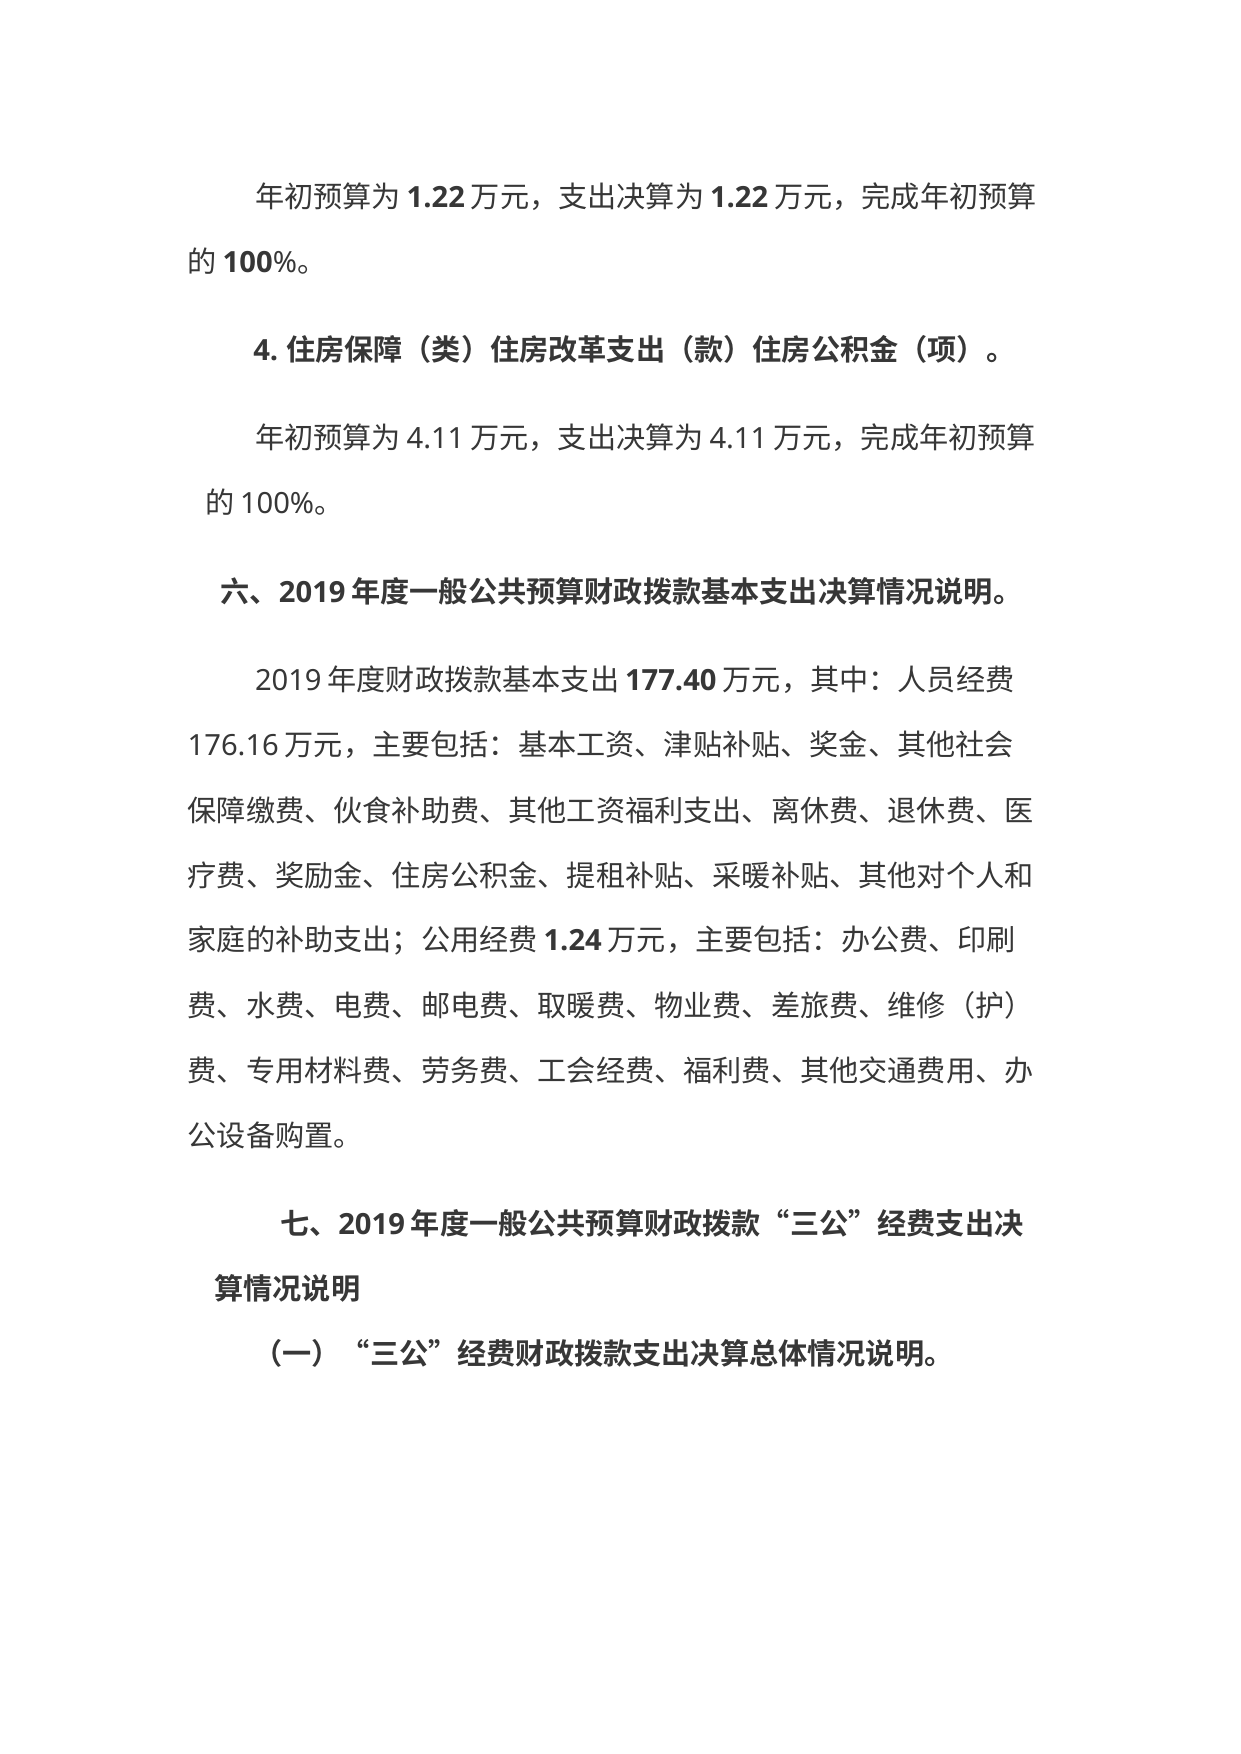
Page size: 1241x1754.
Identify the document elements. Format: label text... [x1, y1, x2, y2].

text （一）“三公”经费财政拨款支出决算总体情况说明。 [187, 1319, 1053, 1384]
text 年初预算为4.11万元，支出决算为4.11万元，完成年初预算的100%。 [205, 404, 1053, 534]
text 六、2019年度一般公共预算财政拨款基本支出决算情况说明。 [187, 557, 1024, 622]
text 4. 住房保障（类）住房改革支出（款）住房公积金（项）。 [187, 315, 1053, 380]
text 七、2019年度一般公共预算财政拨款“三公”经费支出决算情况说明 [214, 1189, 1024, 1319]
text 年初预算为1.22万元，支出决算为1.22万元，完成年初预算的100%。 [187, 162, 1053, 292]
text 2019年度财政拨款基本支出177.40万元，其中：人员经费176.16万元，主要包括：基本工资、津贴补贴、奖金、其他社会保障缴费、伙食补助费、其他工资福利支出、离休费、退休费、医疗费、奖励金、住房公积金、提租补贴、采暖补贴、其他对个人和家庭的补助支出；公用经费1.24万元，主要包括：办公费、印刷费、水费、电费、邮电费、取暖费、物业费、差旅费、维修（护）费、专用材料费、劳务费、工会经费、福利费、其他交通费用、办公设备购置。 [187, 646, 1042, 1166]
